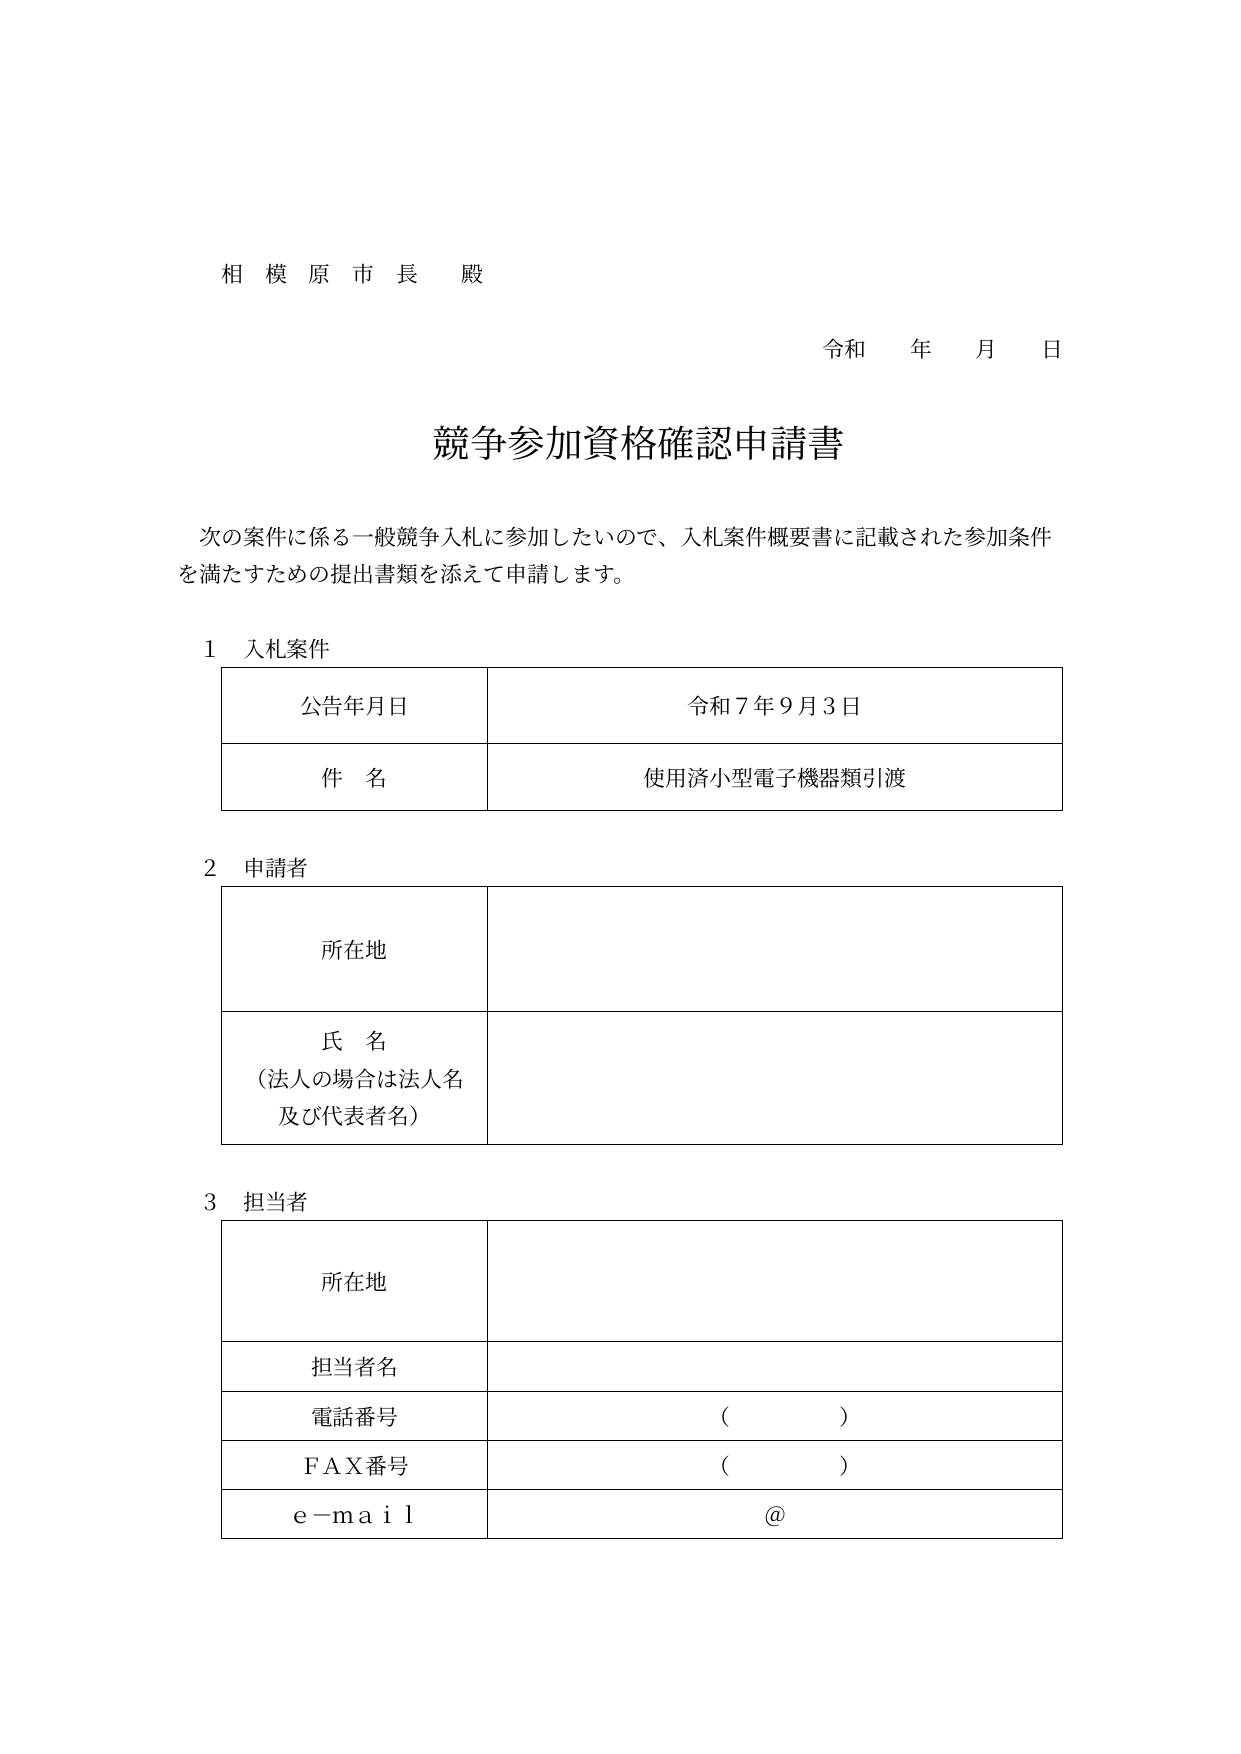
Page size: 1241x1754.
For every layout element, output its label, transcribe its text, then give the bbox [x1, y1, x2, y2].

table_cell 電話番号 [222, 1392, 487, 1440]
text 競争参加資格確認申請書 [177, 404, 1063, 479]
table_header 公告年月日 [222, 668, 487, 743]
text ２ 申請者 [177, 848, 1063, 886]
table_header 氏 名 （法人の場合は法人名 及び代表者名） [222, 1012, 487, 1143]
table_header 令和７年９月３日 [488, 668, 1062, 743]
table_header [488, 1221, 1062, 1341]
table_header 担当者名 [222, 1342, 487, 1391]
table_cell （ ） [488, 1441, 1062, 1489]
text ３ 担当者 [177, 1182, 1063, 1219]
text １ 入札案件 [177, 629, 1063, 667]
text 令和 年 月 日 [177, 329, 1063, 367]
table_header 件 名 [222, 744, 487, 810]
table_cell ＠ [488, 1490, 1062, 1538]
table_cell （ ） [488, 1392, 1062, 1440]
table_header [488, 1012, 1062, 1143]
text 相 模 原 市 長 殿 [177, 254, 1063, 292]
table_cell ｅ－ｍａｉｌ [222, 1490, 487, 1538]
text 次の案件に係る一般競争入札に参加したいので、入札案件概要書に記載された参加条件を満たすための提出書類を添えて申請します。 [177, 517, 1063, 592]
table_header 所在地 [222, 887, 487, 1011]
table_header [488, 1342, 1062, 1391]
table_header 所在地 [222, 1221, 487, 1341]
table_header [488, 887, 1062, 1011]
table_header 使用済小型電子機器類引渡 [488, 744, 1062, 810]
table_cell ＦＡＸ番号 [222, 1441, 487, 1489]
